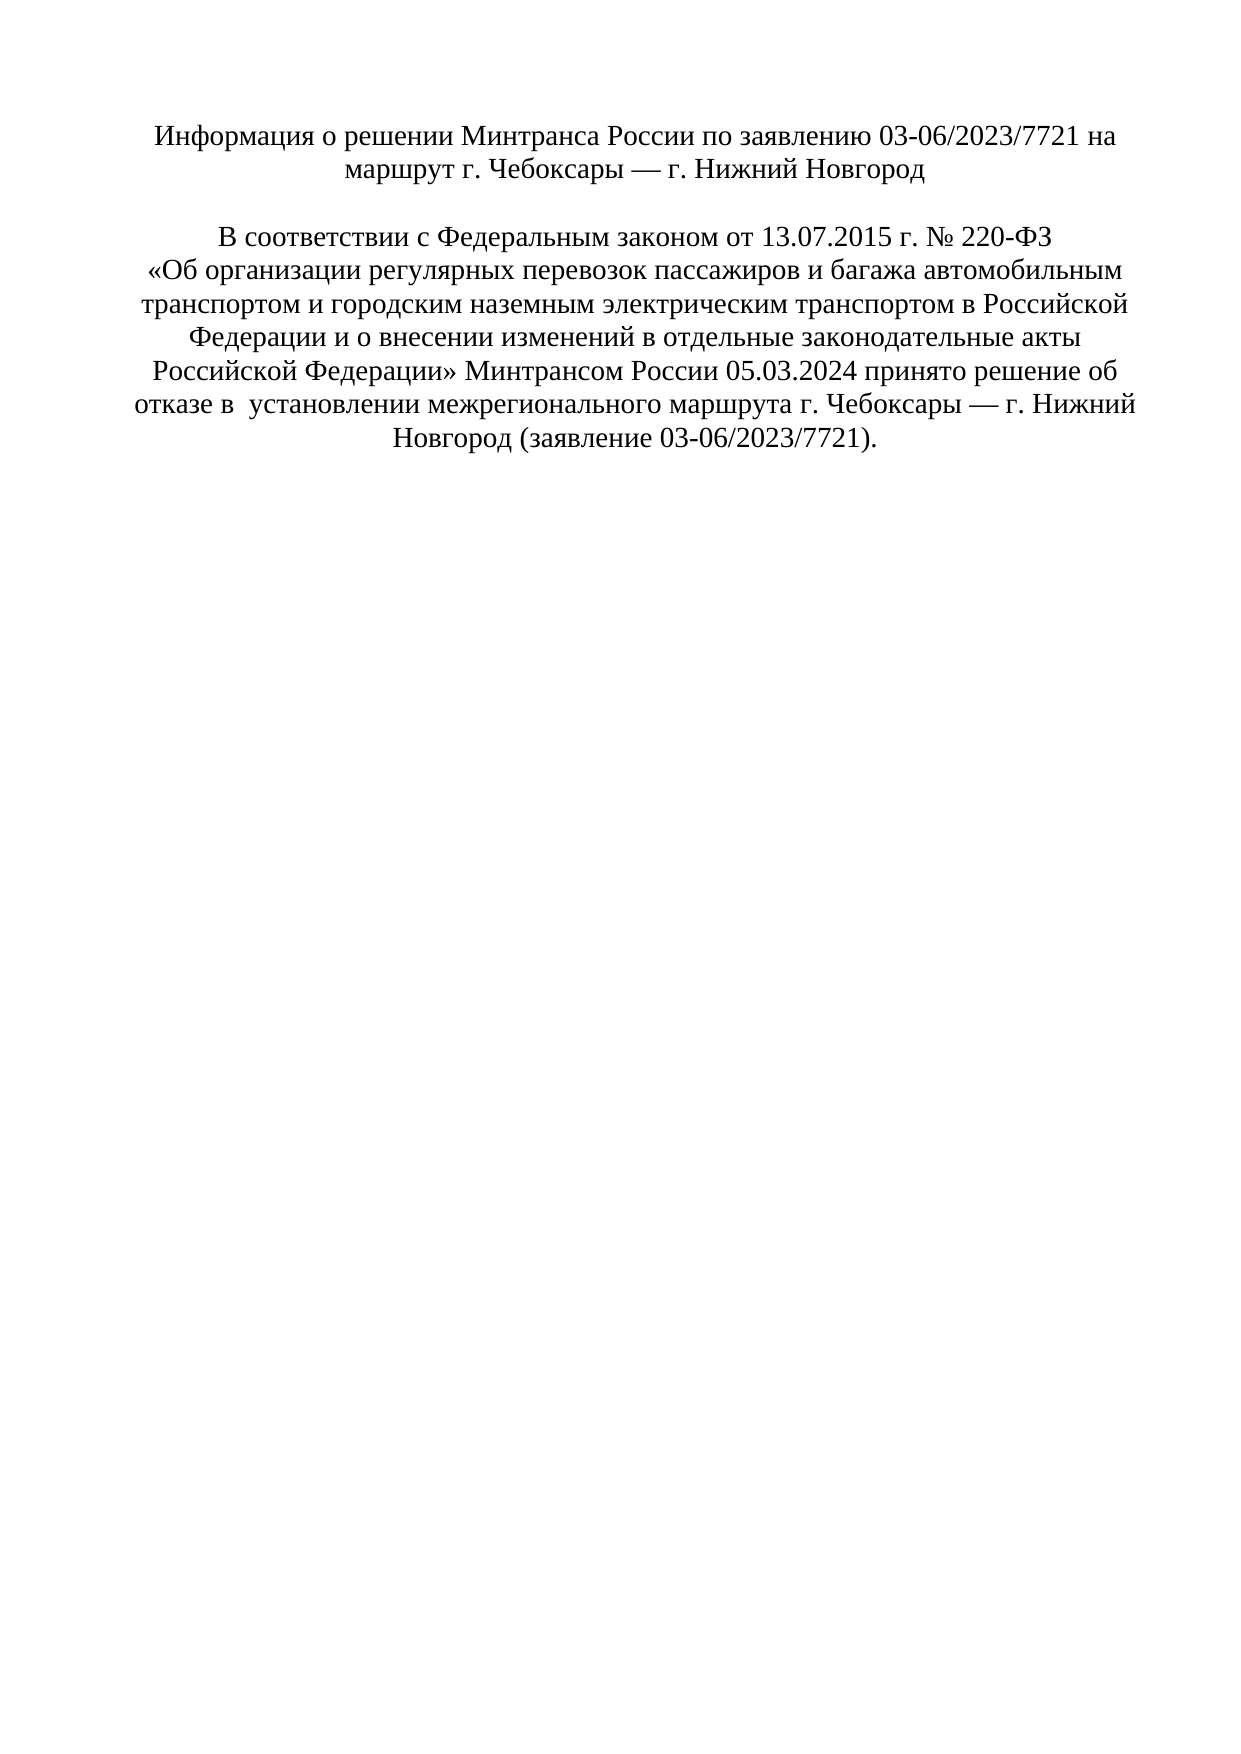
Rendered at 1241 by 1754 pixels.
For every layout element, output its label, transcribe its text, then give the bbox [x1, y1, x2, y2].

text Информация о решении Минтранса России по заявлению 03-06/2023/7721 на маршрут г. Чебоксары — г. Нижний Новгород [118, 118, 1152, 185]
text В соответствии с Федеральным законом от 13.07.2015 г. № 220-ФЗ «Об организации регулярных перевозок пассажиров и багажа автомобильным транспортом и городским наземным электрическим транспортом в Российской Федерации и о внесении изменений в отдельные законодательные акты Российской Федерации» Минтрансом России 05.03.2024 принято решение об отказе в установлении межрегионального маршрута г. Чебоксары — г. Нижний Новгород (заявление 03-06/2023/7721). [118, 219, 1152, 453]
